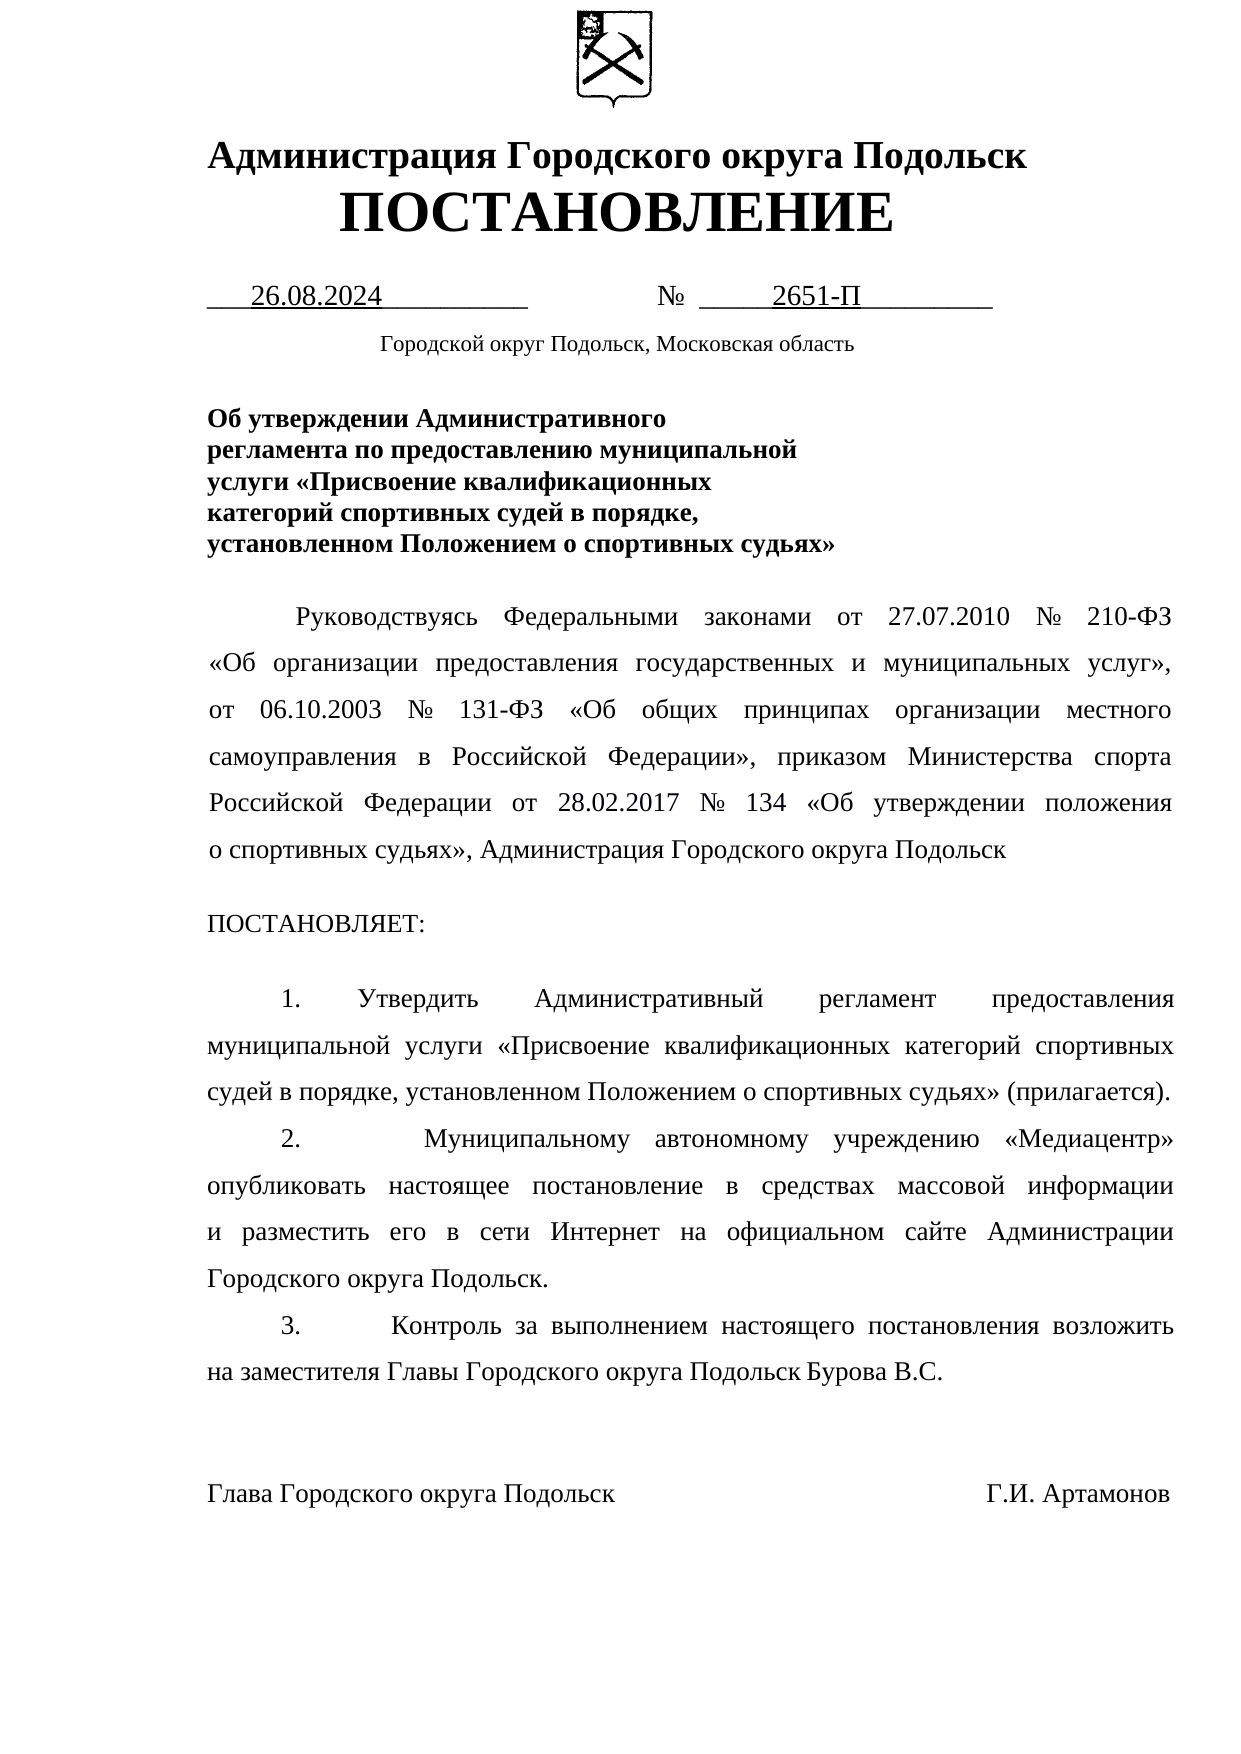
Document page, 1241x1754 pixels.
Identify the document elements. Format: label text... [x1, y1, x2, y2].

text Руководствуясь Федеральными законами от 27.07.2010 № 210-ФЗ «Об организации предоставления государственных и муниципальных услуг», от 06.10.2003 № 131-ФЗ «Об общих принципах организации местного самоуправления в Российской Федерации», приказом Министерства спорта Российской Федерации от 28.02.2017 № 134 «Об утверждении положения о спортивных судьях», Администрация Городского округа Подольск [209, 677, 1173, 864]
text Городской округ Подольск, Московская область [207, 331, 1028, 357]
text ПОСТАНОВЛЯЕТ: [207, 908, 1175, 938]
text Глава Городского округа Подольск Г.И. Артамонов [207, 1477, 1175, 1508]
text установленном Положением о спортивных судьях» [207, 527, 1175, 558]
list Муниципальному автономному учреждению «Медиацентр» опубликовать настоящее постановление в средствах массовой информации и разместить его в сети Интернет на официальном сайте Администрации Городского округа Подольск. [207, 1122, 1175, 1293]
text регламента по предоставлению муниципальной [207, 433, 1175, 465]
text Об утверждении Административного [207, 402, 1175, 433]
text ___26.08.2024__________ № _____2651-П_________ [207, 278, 1028, 311]
picture [555, 0, 679, 113]
text Руководствуясь Федеральными законами от 27.07.2010 № 210-ФЗ «Об организации предоставления государственных и муниципальных услуг», от 06.10.2003 № 131-ФЗ «Об общих принципах организации местного самоуправления в Российской Федерации», приказом Министерства спорта Российской Федерации от 28.02.2017 № 134 «Об утверждении положения о спортивных судьях», Администрация Городского округа Подольск [209, 599, 1173, 646]
list Утвердить Административный регламент предоставления муниципальной услуги «Присвоение квалификационных категорий спортивных судей в порядке, установленном Положением о спортивных судьях» (прилагается). [207, 982, 1175, 1107]
text услуги «Присвоение квалификационных [207, 465, 1175, 496]
text категорий спортивных судей в порядке, [207, 496, 1175, 527]
list Контроль за выполнением настоящего постановления возложить на заместителя Главы Городского округа Подольск Бурова В.С. [207, 1309, 1175, 1387]
subtitle Администрация Городского округа Подольск [207, 132, 1028, 177]
subtitle ПОСТАНОВЛЕНИЕ [207, 177, 1028, 244]
